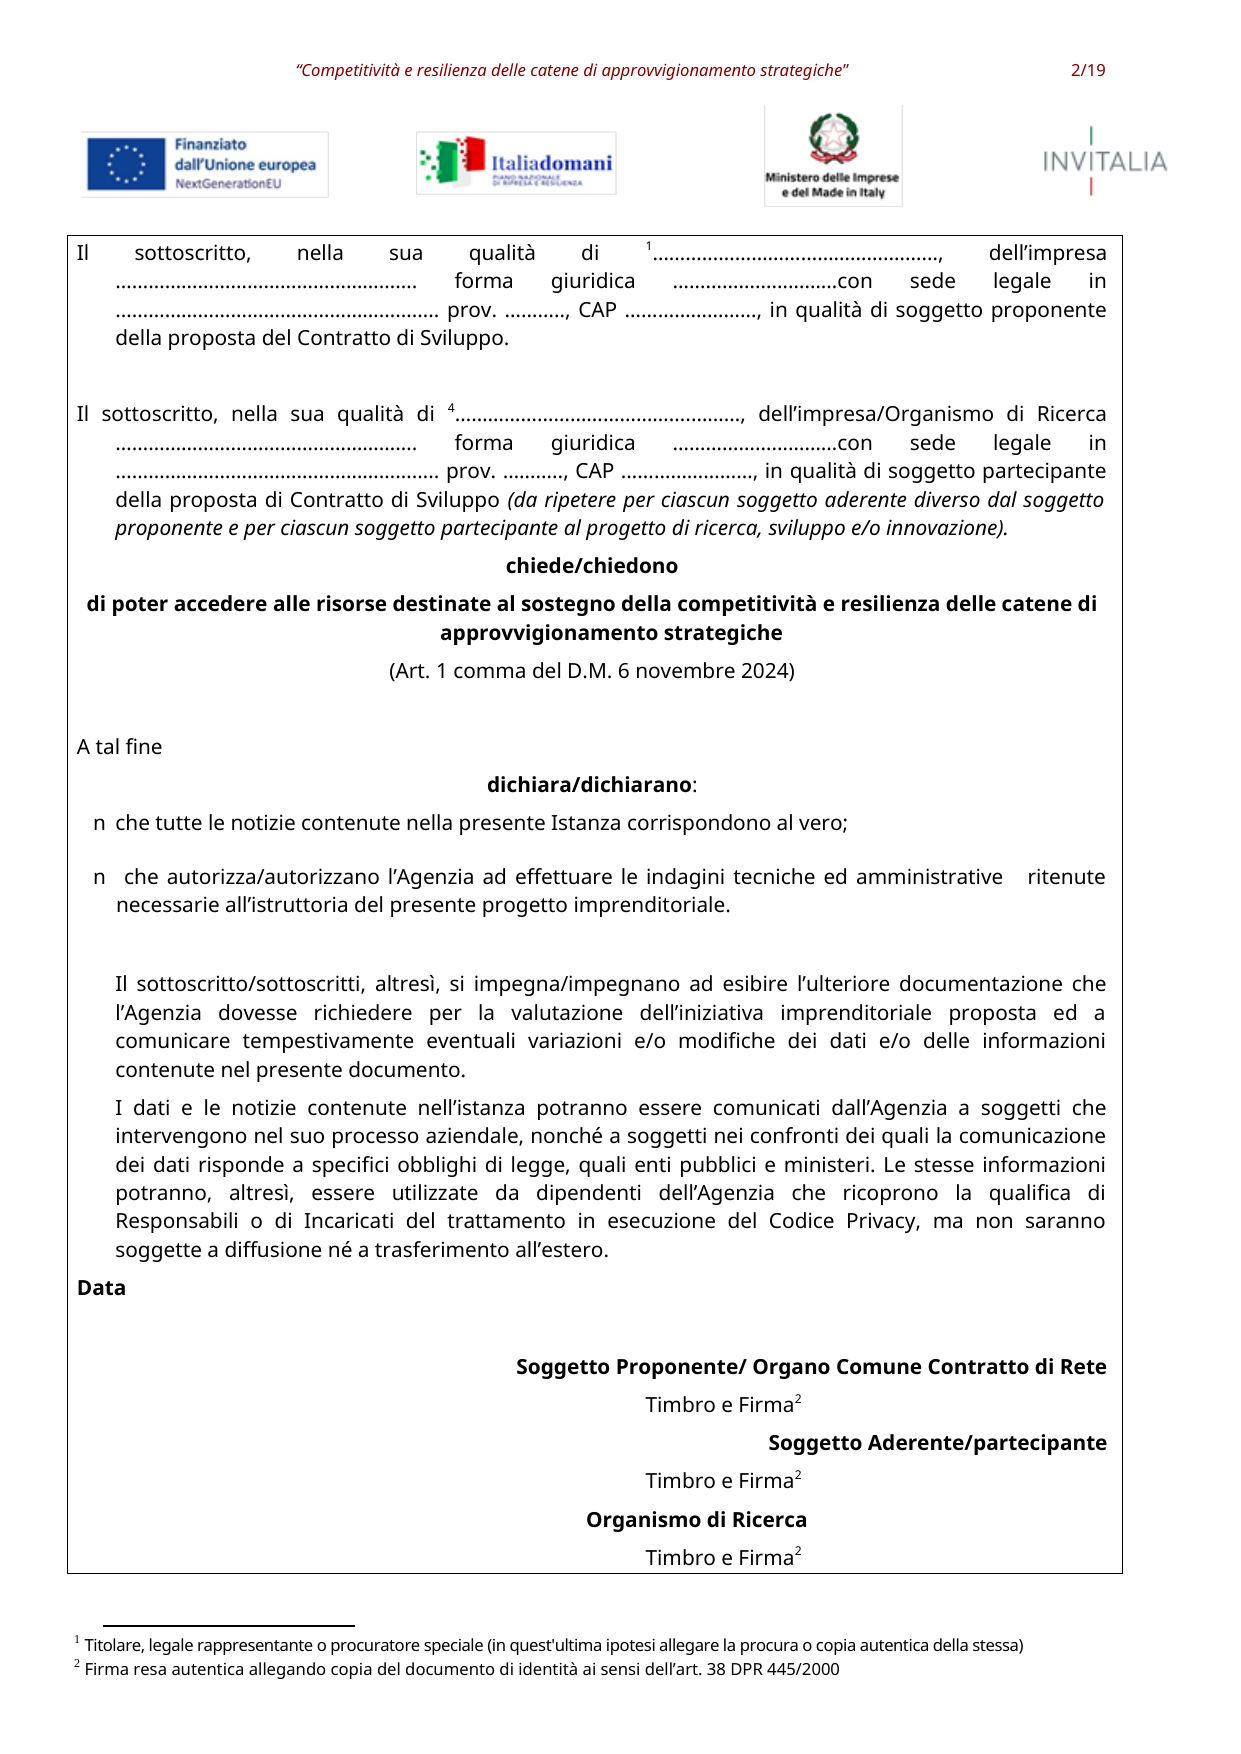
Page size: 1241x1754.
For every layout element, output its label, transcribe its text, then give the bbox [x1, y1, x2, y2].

text Timbro e Firma [68, 1387, 1122, 1419]
text n che tutte le notizie contenute nella presente Istanza corrispondono al vero; [68, 805, 1122, 837]
text di poter accedere alle risorse destinate al sostegno della competitività e resilienza delle catene di approvvigionamento strategiche [68, 586, 1122, 646]
text Soggetto Proponente/ Organo Comune Contratto di Rete [68, 1349, 1122, 1381]
picture [80, 105, 1169, 208]
text n che autorizza/autorizzano l’Agenzia ad effettuare le indagini tecniche ed amministrative ritenute necessarie all’istruttoria del presente progetto imprenditoriale. [68, 859, 1122, 919]
text Il sottoscritto, nella sua qualità di 4…………………………………….………, dell’impresa/Organismo di Ricerca ………………………………………………. forma giuridica …………………………con sede legale in ………………………………………………….. prov. ……….., CAP ……………………, in qualità di soggetto partecipante della proposta di Contratto di Sviluppo (da ripetere per ciascun soggetto aderente diverso dal soggetto proponente e per ciascun soggetto partecipante al progetto di ricerca, sviluppo e/o innovazione). [68, 396, 1122, 542]
text Il sottoscritto/sottoscritti, altresì, si impegna/impegnano ad esibire l’ulteriore documentazione che l’Agenzia dovesse richiedere per la valutazione dell’iniziativa imprenditoriale proposta ed a comunicare tempestivamente eventuali variazioni e/o modifiche dei dati e/o delle informazioni contenute nel presente documento. [68, 966, 1122, 1083]
text Timbro e Firma2 [68, 1463, 1122, 1495]
text Data [68, 1270, 1122, 1302]
text (Art. 1 comma del D.M. 6 novembre 2024) [68, 653, 1122, 684]
text Timbro e Firma2 [68, 1540, 1122, 1573]
text chiede/chiedono [68, 548, 1122, 580]
text A tal fine [68, 729, 1122, 761]
text I dati e le notizie contenute nell’istanza potranno essere comunicati dall’Agenzia a soggetti che intervengono nel suo processo aziendale, nonché a soggetti nei confronti dei quali la comunicazione dei dati risponde a specifici obblighi di legge, quali enti pubblici e ministeri. Le stesse informazioni potranno, altresì, essere utilizzate da dipendenti dell’Agenzia che ricoprono la qualifica di Responsabili o di Incaricati del trattamento in esecuzione del Codice Privacy, ma non saranno soggette a diffusione né a trasferimento all’estero. [68, 1090, 1122, 1263]
text Organismo di Ricerca [68, 1502, 1122, 1533]
text dichiara/dichiarano: [68, 767, 1122, 799]
text Il sottoscritto, nella sua qualità di …………………………………….………, dell’impresa ………………………………………………. forma giuridica …………………………con sede legale in ………………………………………………….. prov. ……….., CAP ……………………, in qualità di soggetto proponente della proposta del Contratto di Sviluppo. [68, 236, 1122, 352]
text Soggetto Aderente/partecipante [68, 1425, 1122, 1457]
